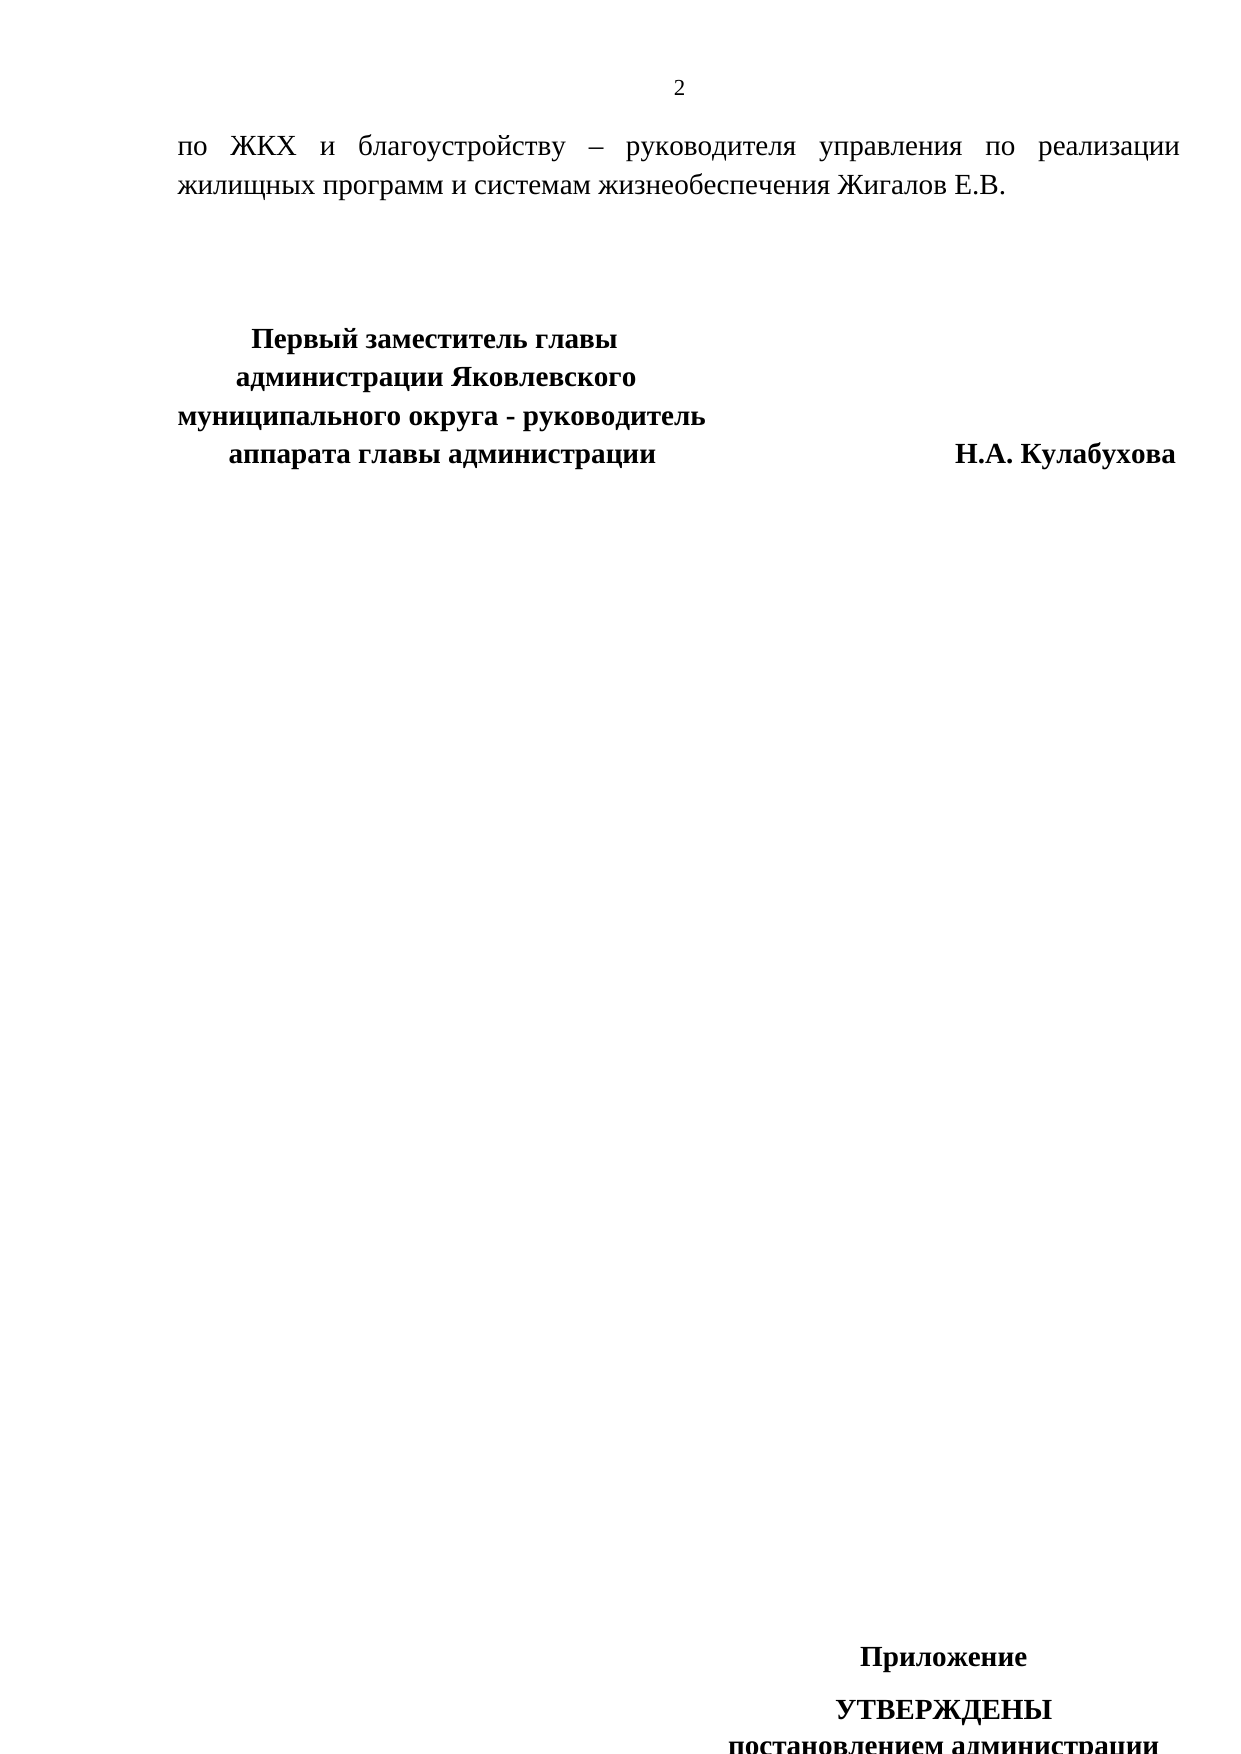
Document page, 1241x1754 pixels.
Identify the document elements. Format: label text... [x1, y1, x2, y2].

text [177, 128, 1181, 200]
text Первый заместитель главы администрации Яковлевского муниципального округа - руководитель [177, 321, 1181, 432]
text аппарата главы администрации Н.А. Кулабухова [177, 437, 1181, 470]
